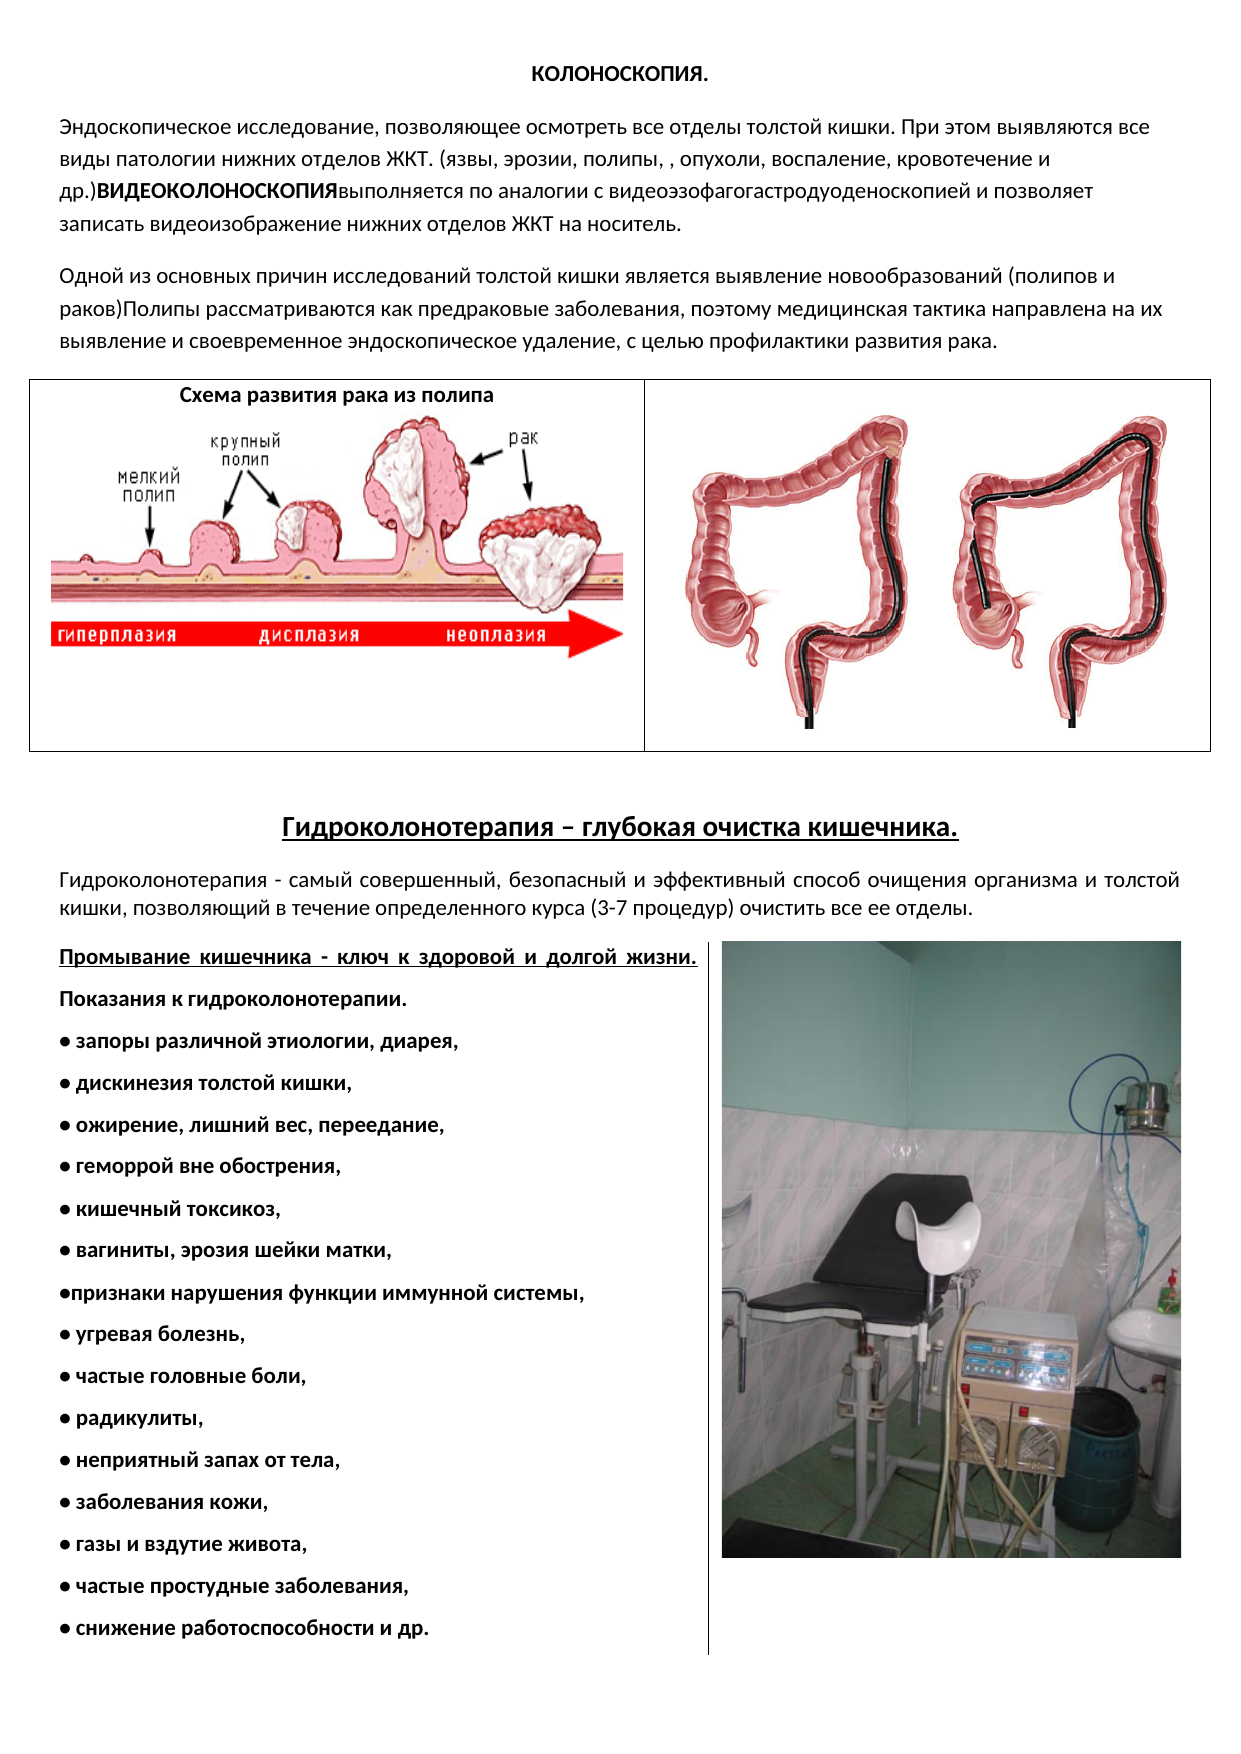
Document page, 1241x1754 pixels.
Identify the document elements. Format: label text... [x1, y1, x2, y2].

table_header Схема развития рака из полипа [30, 380, 644, 751]
text КОЛОНОСКОПИЯ. [59, 59, 1181, 87]
text Гидроколонотерапия - самый совершенный, безопасный и эффективный способ очищения организма и толстой кишки, позволяющий в течение определенного курса (3-7 процедур) очистить все ее отделы. [59, 865, 1181, 921]
text Гидроколонотерапия – глубокая очистка кишечника. [59, 808, 1181, 844]
picture [657, 408, 1198, 734]
table_header Промывание кишечника - ключ к здоровой и долгой жизни. Показания к гидроколонотерапии. • запоры различной этиологии, диарея, • дискинезия толстой кишки, • ожирение, лишний вес, переедание, • геморрой вне обострения, • кишечный токсикоз, • вагиниты, эрозия шейки матки, •признаки нарушения функции иммунной системы, • угревая болезнь, • частые головные боли, • радикулиты, • неприятный запах от тела, • заболевания кожи, • газы и вздутие живота, • частые простудные заболевания, • снижение работоспособности и др. [48, 942, 708, 1654]
text Эндоскопическое исследование, позволяющее осмотреть все отделы толстой кишки. При этом выявляются все виды патологии нижних отделов ЖКТ. (язвы, эрозии, полипы, , опухоли, воспаление, кровотечение и др.)ВИДЕОКОЛОНОСКОПИЯвыполняется по аналогии с видеоэзофагогастродуоденоскопией и позволяет записать видеоизображение нижних отделов ЖКТ на носитель. [59, 112, 1181, 237]
picture [721, 941, 1182, 1558]
text Одной из основных причин исследований толстой кишки является выявление новообразований (полипов и раков)Полипы рассматриваются как предраковые заболевания, поэтому медицинская тактика направлена на их выявление и своевременное эндоскопическое удаление, с целью профилактики развития рака. [59, 262, 1181, 354]
picture [51, 408, 624, 663]
table_header [709, 942, 1192, 1654]
table_header [645, 380, 1210, 751]
